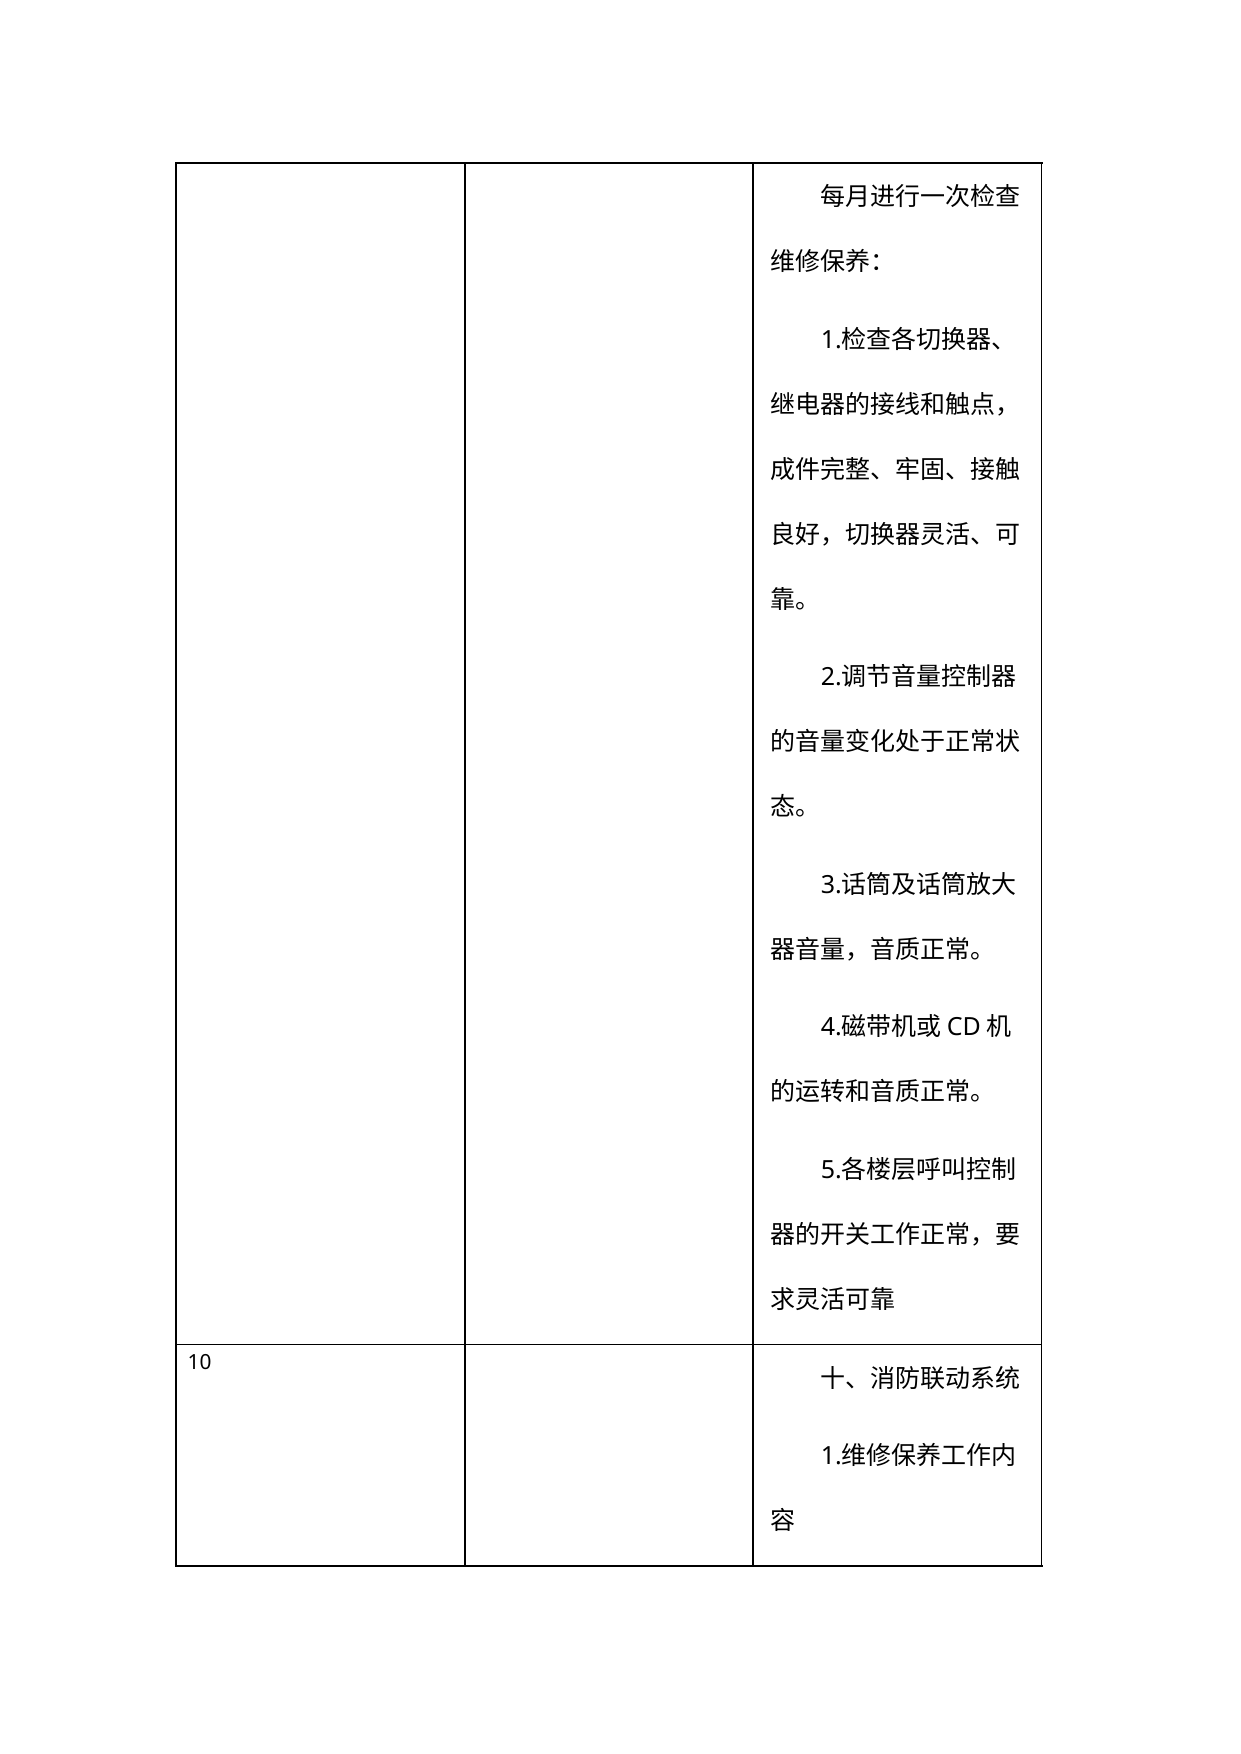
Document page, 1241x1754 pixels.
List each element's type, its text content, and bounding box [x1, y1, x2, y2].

table_cell [466, 1345, 752, 1565]
table_cell [466, 164, 752, 1343]
table_cell 10 [177, 1345, 464, 1565]
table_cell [754, 164, 1041, 1343]
table_cell 9 [177, 164, 464, 1343]
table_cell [754, 1345, 1041, 1565]
